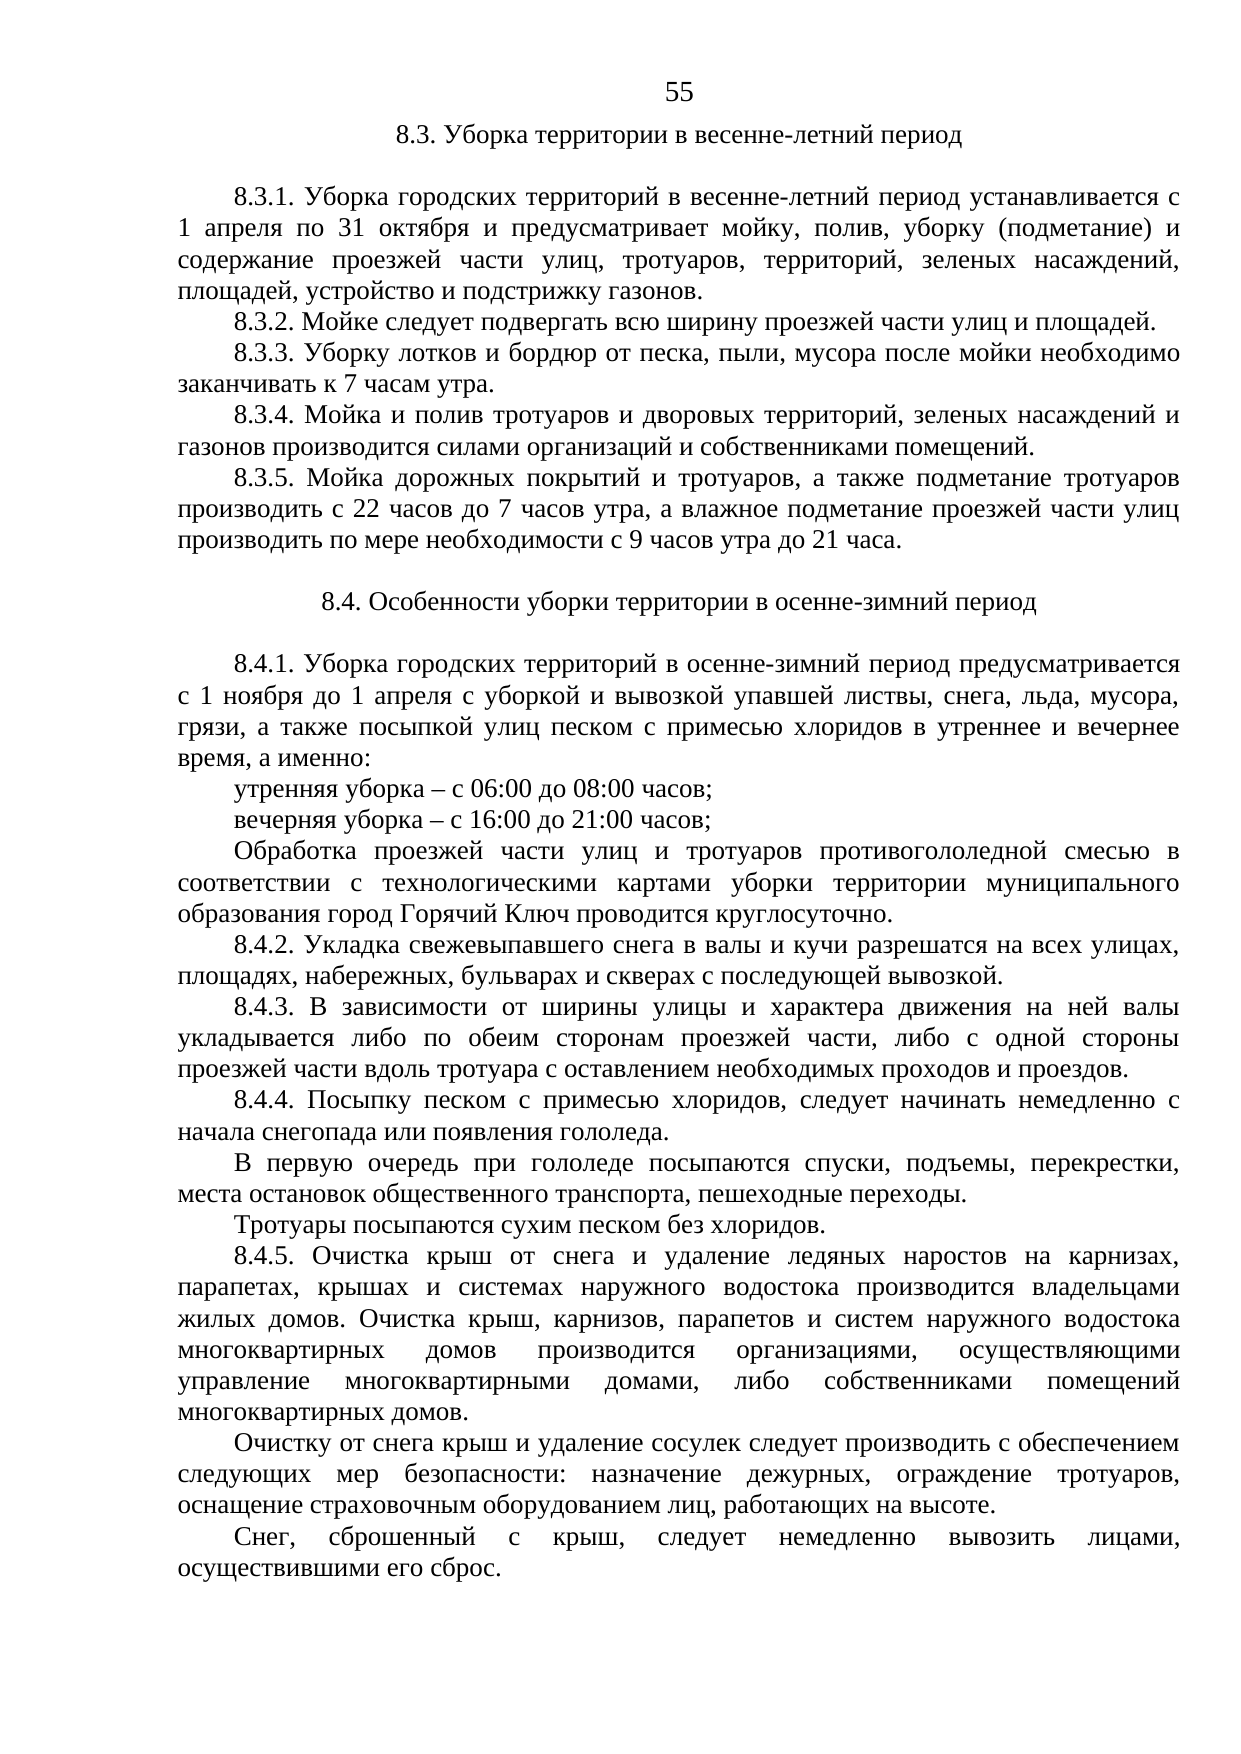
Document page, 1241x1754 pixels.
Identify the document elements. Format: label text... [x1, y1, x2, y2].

text Снег, сброшенный с крыш, следует немедленно вывозить лицами, осуществившими его сброс. [177, 1520, 1181, 1582]
text Очистку от снега крыш и удаление сосулек следует производить с обеспечением следующих мер безопасности: назначение дежурных, ограждение тротуаров, оснащение страховочным оборудованием лиц, работающих на высоте. [177, 1426, 1181, 1520]
text утренняя уборка – с 06:00 до 08:00 часов; [177, 772, 1181, 803]
text 8.3. Уборка территории в весенне-летний период [177, 118, 1181, 149]
text 8.3.4. Мойка и полив тротуаров и дворовых территорий, зеленых насаждений и газонов производится силами организаций и собственниками помещений. [177, 398, 1181, 461]
text 8.3.5. Мойка дорожных покрытий и тротуаров, а также подметание тротуаров производить с 22 часов до 7 часов утра, а влажное подметание проезжей части улиц производить по мере необходимости с 9 часов утра до 21 часа. [177, 461, 1181, 554]
text 8.4.3. В зависимости от ширины улицы и характера движения на ней валы укладывается либо по обеим сторонам проезжей части, либо с одной стороны проезжей части вдоль тротуара с оставлением необходимых проходов и проездов. [177, 990, 1181, 1084]
text Тротуары посыпаются сухим песком без хлоридов. [177, 1208, 1181, 1239]
text вечерняя уборка – с 16:00 до 21:00 часов; [177, 803, 1181, 834]
text 8.3.3. Уборку лотков и бордюр от песка, пыли, мусора после мойки необходимо заканчивать к 7 часам утра. [177, 336, 1181, 398]
text 8.4.1. Уборка городских территорий в осенне-зимний период предусматривается с 1 ноября до 1 апреля с уборкой и вывозкой упавшей листвы, снега, льда, мусора, грязи, а также посыпкой улиц песком с примесью хлоридов в утреннее и вечернее время, а именно: [177, 648, 1181, 772]
text 8.3.1. Уборка городских территорий в весенне-летний период устанавливается с 1 апреля по 31 октября и предусматривает мойку, полив, уборку (подметание) и содержание проезжей части улиц, тротуаров, территорий, зеленых насаждений, площадей, устройство и подстрижку газонов. [177, 180, 1181, 305]
text 8.4.2. Укладка свежевыпавшего снега в валы и кучи разрешатся на всех улицах, площадях, набережных, бульварах и скверах с последующей вывозкой. [177, 928, 1181, 990]
text Обработка проезжей части улиц и тротуаров противогололедной смесью в соответствии с технологическими картами уборки территории муниципального образования город Горячий Ключ проводится круглосуточно. [177, 834, 1181, 928]
text В первую очередь при гололеде посыпаются спуски, подъемы, перекрестки, места остановок общественного транспорта, пешеходные переходы. [177, 1146, 1181, 1208]
text 8.3.2. Мойке следует подвергать всю ширину проезжей части улиц и площадей. [177, 305, 1181, 336]
text 8.4.4. Посыпку песком с примесью хлоридов, следует начинать немедленно с начала снегопада или появления гололеда. [177, 1084, 1181, 1146]
text 8.4. Особенности уборки территории в осенне-зимний период [177, 585, 1181, 616]
text 8.4.5. Очистка крыш от снега и удаление ледяных наростов на карнизах, парапетах, крышах и системах наружного водостока производится владельцами жилых домов. Очистка крыш, карнизов, парапетов и систем наружного водостока многоквартирных домов производится организациями, осуществляющими управление многоквартирными домами, либо собственниками помещений многоквартирных домов. [177, 1239, 1181, 1426]
